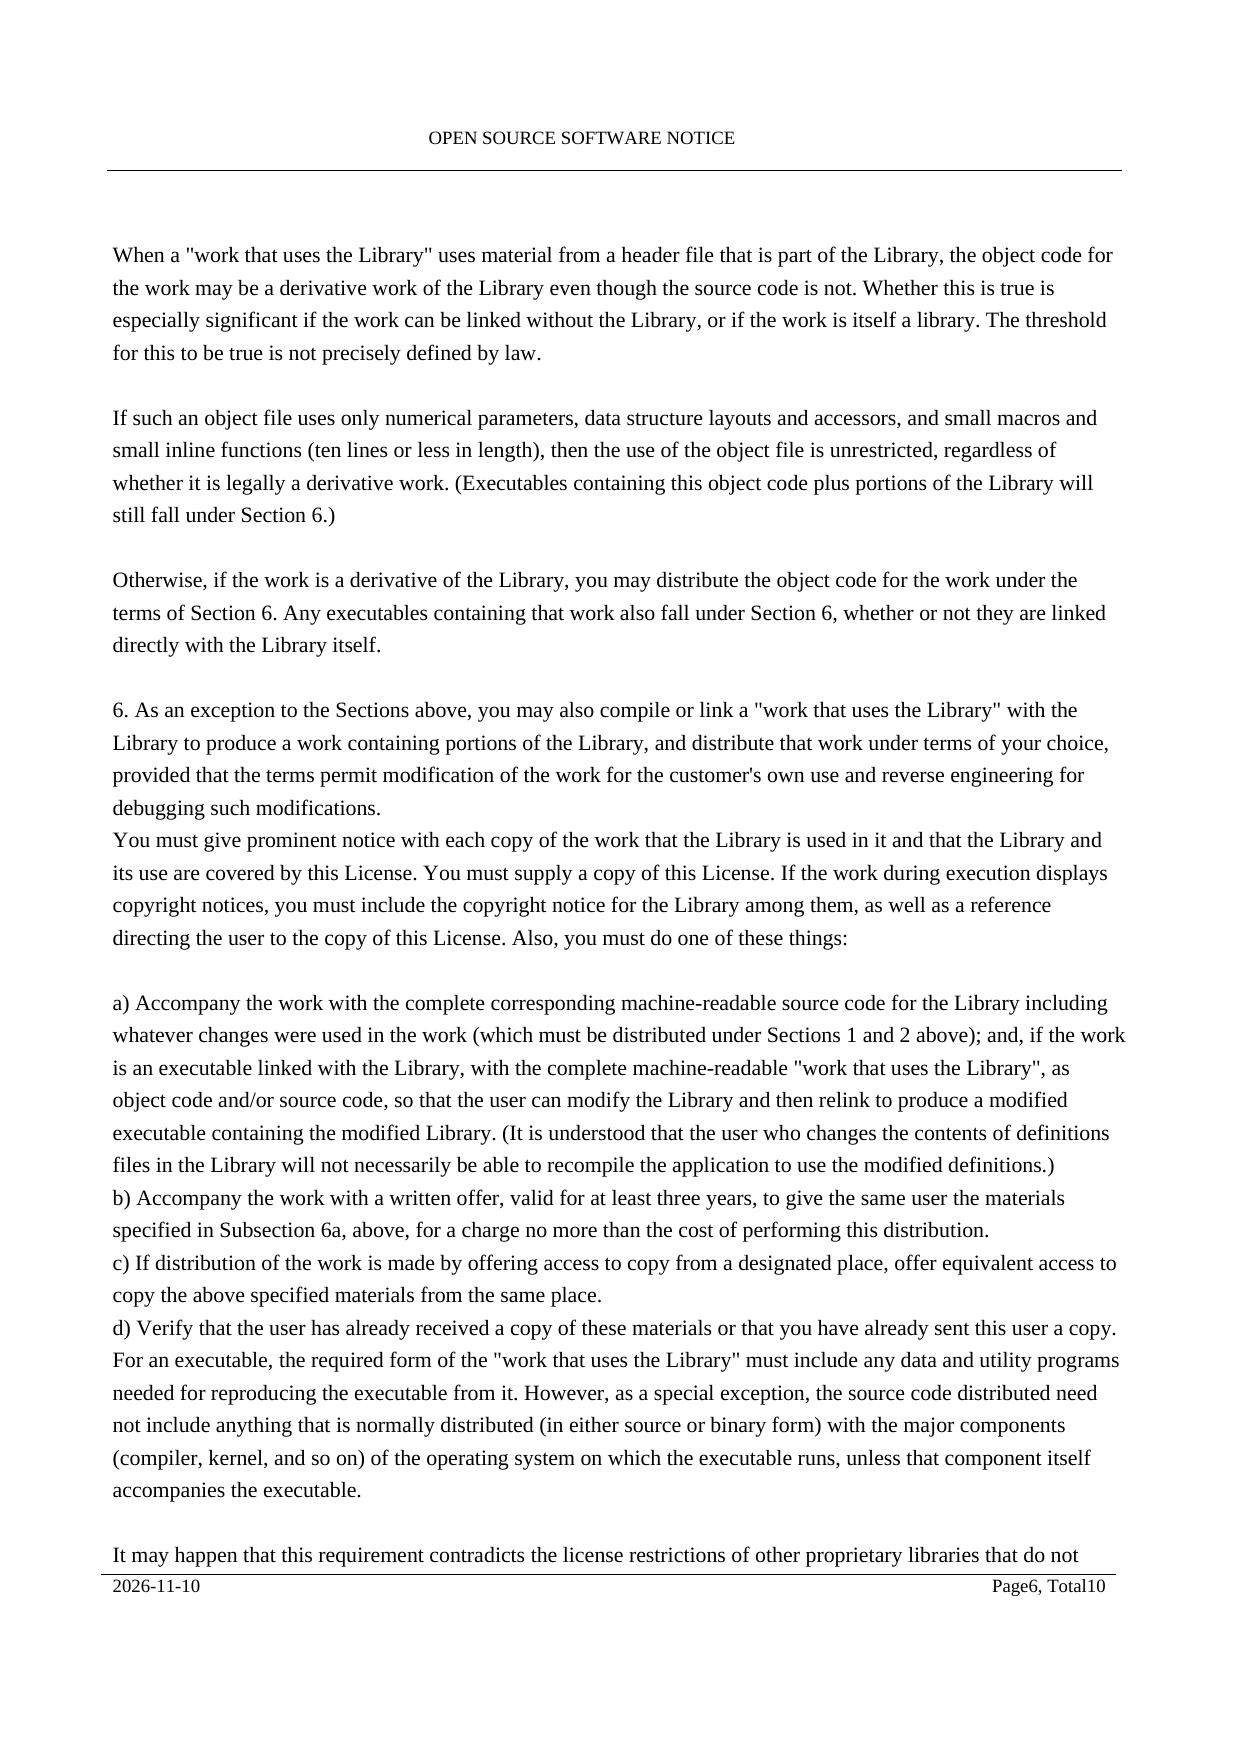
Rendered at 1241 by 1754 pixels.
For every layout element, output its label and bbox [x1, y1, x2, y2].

text [112, 206, 1128, 1571]
